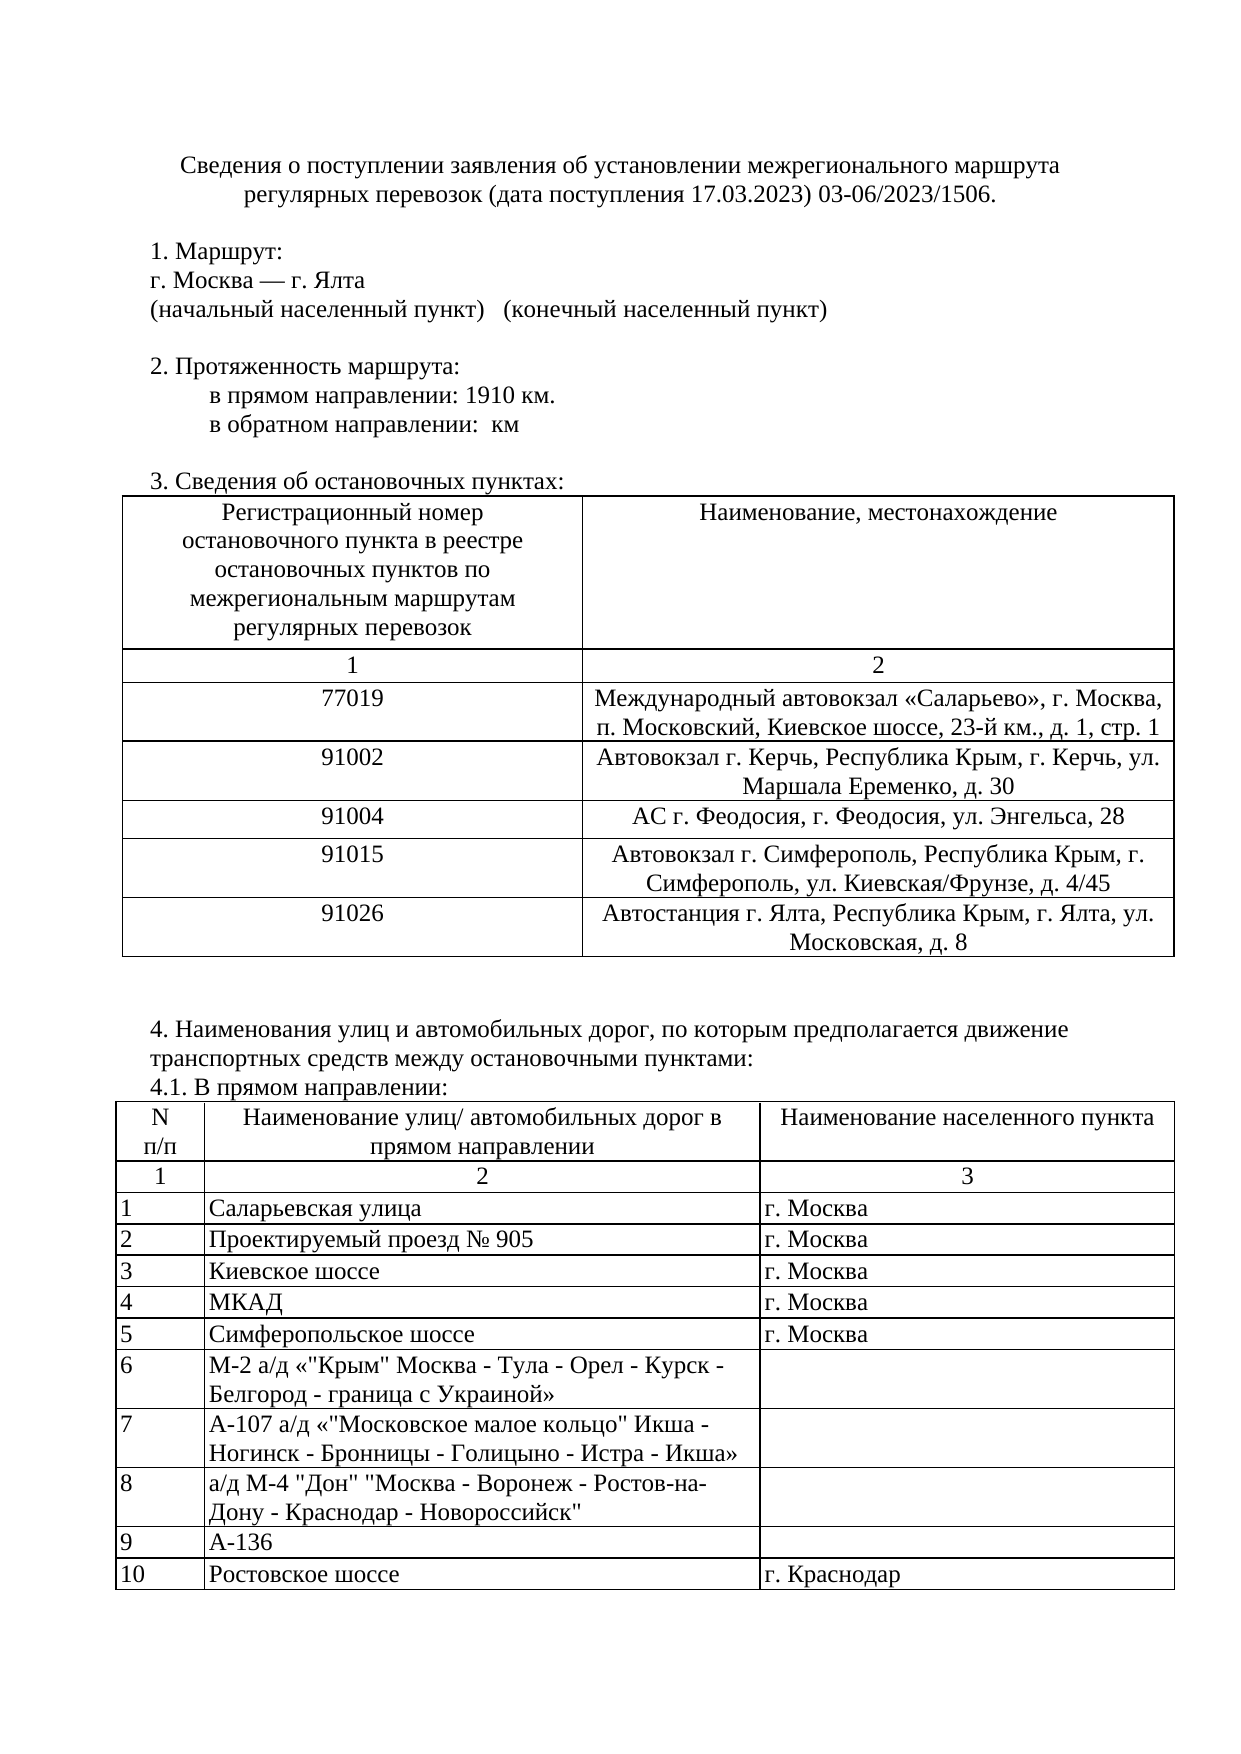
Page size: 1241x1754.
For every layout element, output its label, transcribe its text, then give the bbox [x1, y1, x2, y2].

table_cell Автостанция г. Ялта, Республика Крым, г. Ялта, ул. Московская, д. 8 [583, 898, 1173, 956]
table_cell 2 [205, 1162, 759, 1191]
table_cell А-136 [205, 1527, 759, 1557]
text в прямом направлении: 1910 км. [150, 380, 1090, 409]
table_cell 1 [117, 1162, 204, 1191]
table_cell 3 [117, 1256, 204, 1286]
table_cell [761, 1468, 1174, 1526]
table_header Регистрационный номер остановочного пункта в реестре остановочных пунктов по межрегиональным маршрутам регулярных перевозок [123, 497, 582, 648]
table_cell а/д М-4 "Дон" "Москва - Воронеж - Ростов-на-Дону - Краснодар - Новороссийск" [205, 1468, 759, 1526]
table_cell Автовокзал г. Симферополь, Республика Крым, г. Симферополь, ул. Киевская/Фрунзе, д. 4/45 [583, 839, 1173, 896]
table_cell 2 [117, 1225, 204, 1254]
text Сведения о поступлении заявления об установлении межрегионального маршрута регулярных перевозок (дата поступления 17.03.2023) 03-06/2023/1506. [150, 150, 1090, 207]
table_cell Проектируемый проезд № 905 [205, 1225, 759, 1254]
table_header N п/п [117, 1102, 204, 1160]
table_cell 1 [117, 1193, 204, 1223]
table_cell 91026 [123, 898, 582, 956]
table_cell 4 [117, 1287, 204, 1317]
table_cell 91002 [123, 742, 582, 799]
table_cell 5 [117, 1319, 204, 1349]
table_cell Автовокзал г. Керчь, Республика Крым, г. Керчь, ул. Маршала Еременко, д. 30 [583, 742, 1173, 799]
table_cell 8 [117, 1468, 204, 1526]
table_cell г. Москва [761, 1193, 1174, 1223]
table_cell Симферопольское шоссе [205, 1319, 759, 1349]
table_cell 2 [583, 650, 1173, 681]
text 3. Сведения об остановочных пунктах: [150, 466, 1090, 495]
table_cell Ростовское шоссе [205, 1559, 759, 1589]
text (начальный населенный пункт) (конечный населенный пункт) [150, 294, 1090, 322]
text 1. Маршрут: [150, 236, 1090, 265]
text 2. Протяженность маршрута: [150, 351, 1090, 380]
table_header Наименование улиц/ автомобильных дорог в прямом направлении [205, 1102, 760, 1160]
table_cell г. Москва [761, 1225, 1174, 1254]
table_cell г. Москва [761, 1287, 1174, 1317]
table_cell 3 [761, 1162, 1174, 1191]
table_cell 77019 [123, 683, 582, 740]
text 4. Наименования улиц и автомобильных дорог, по которым предполагается движение транспортных средств между остановочными пунктами: [150, 1014, 1090, 1072]
table_cell Саларьевская улица [205, 1193, 759, 1223]
table_cell [761, 1350, 1174, 1408]
table_cell Киевское шоссе [205, 1256, 759, 1286]
table_cell [761, 1527, 1174, 1557]
table_cell г. Москва [761, 1256, 1174, 1286]
table_cell 91015 [123, 839, 582, 896]
table_cell М-2 а/д «"Крым" Москва - Тула - Орел - Курск - Белгород - граница с Украиной» [205, 1350, 759, 1408]
table_cell г. Краснодар [761, 1559, 1174, 1589]
table_cell Международный автовокзал «Саларьево», г. Москва, п. Московский, Киевское шоссе, 23-й км., д. 1, стр. 1 [583, 683, 1173, 740]
text в обратном направлении: км [150, 409, 1090, 437]
text г. Москва — г. Ялта [150, 265, 1090, 294]
table_cell АС г. Феодосия, г. Феодосия, ул. Энгельса, 28 [583, 801, 1173, 837]
text 4.1. В прямом направлении: [150, 1072, 1090, 1101]
table_header Наименование населенного пункта [761, 1102, 1174, 1160]
table_cell МКАД [205, 1287, 759, 1317]
table_cell 91004 [123, 801, 582, 837]
table_cell 1 [123, 650, 582, 681]
table_cell 10 [117, 1559, 204, 1589]
table_header Наименование, местонахождение [583, 497, 1173, 648]
table_cell [761, 1409, 1174, 1467]
table_cell 6 [117, 1350, 204, 1408]
table_cell А-107 а/д «"Московское малое кольцо" Икша - Ногинск - Бронницы - Голицыно - Истра - Икша» [205, 1409, 759, 1467]
table_cell г. Москва [761, 1319, 1174, 1349]
table_cell 9 [117, 1527, 204, 1557]
table_cell 7 [117, 1409, 204, 1467]
